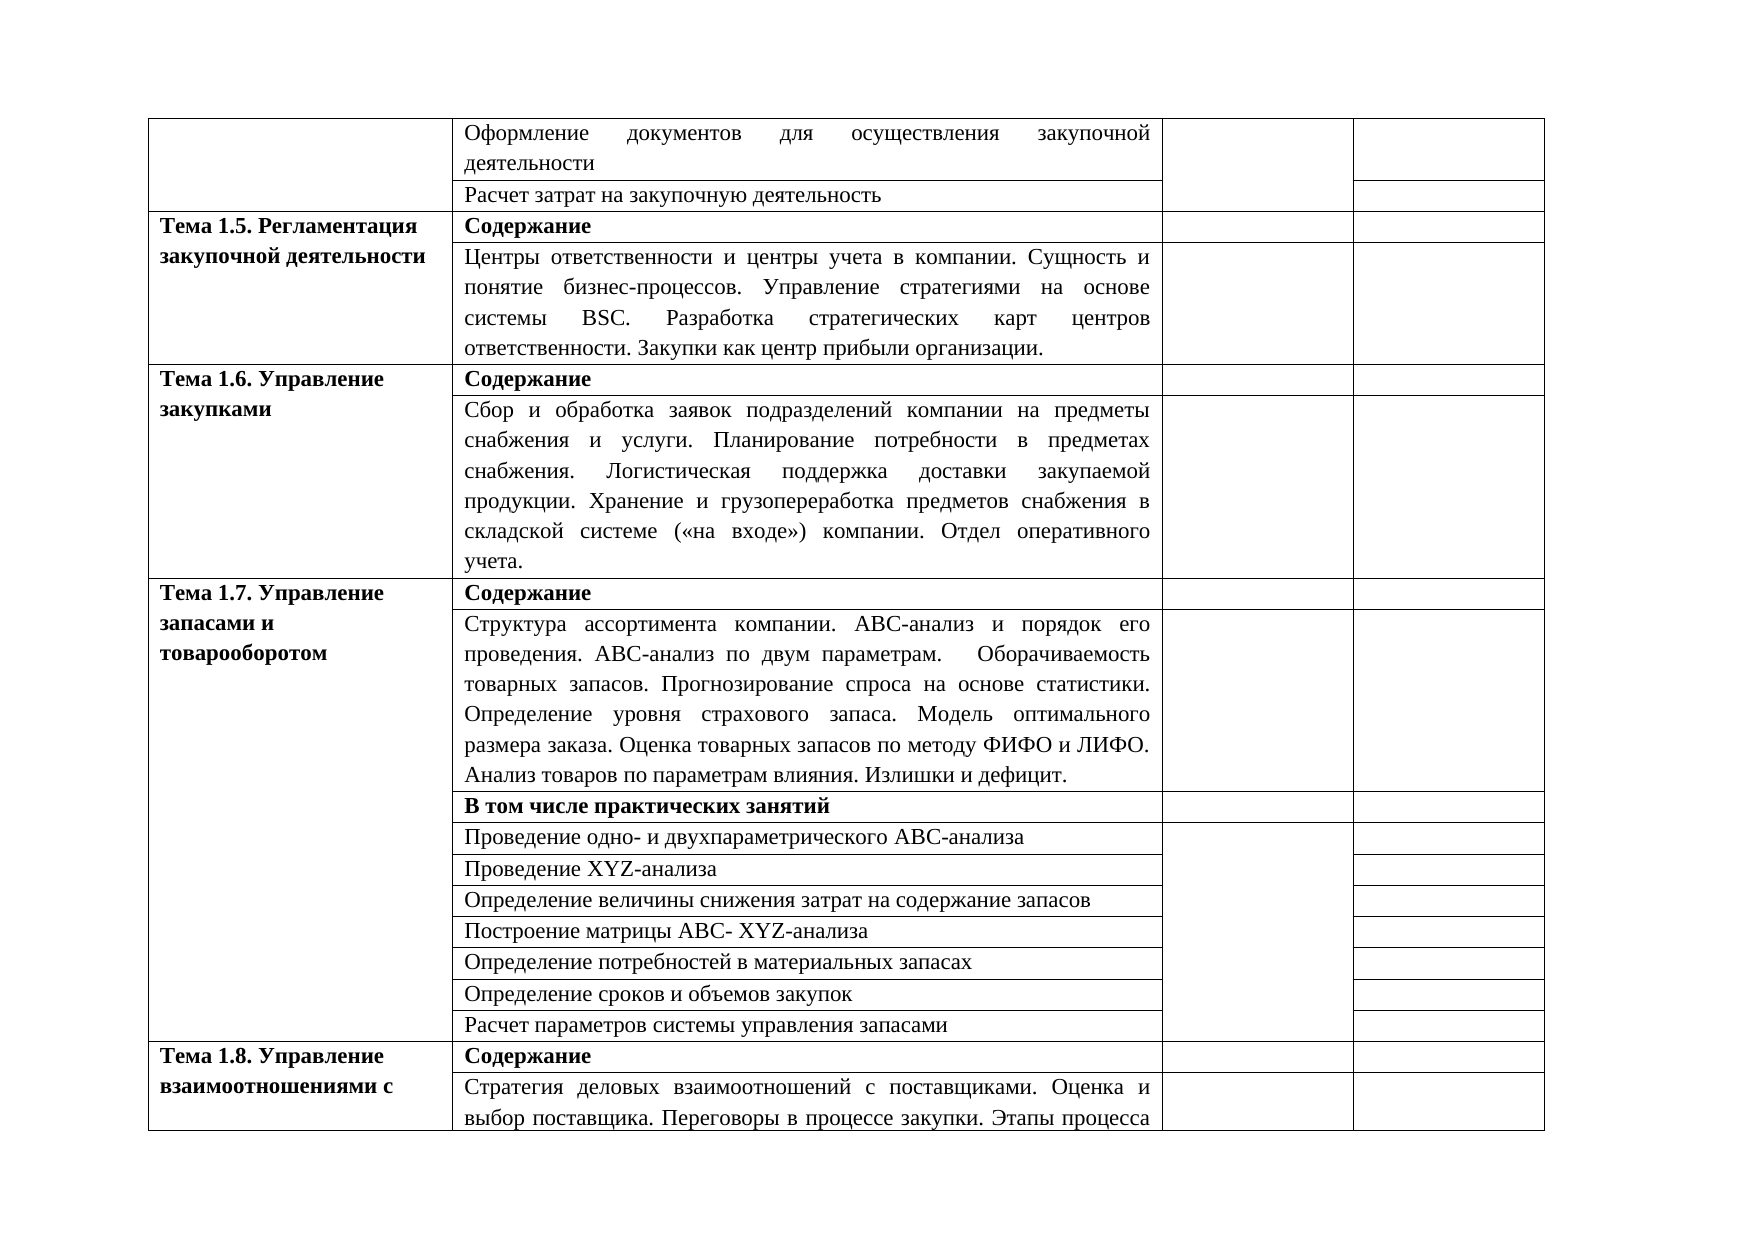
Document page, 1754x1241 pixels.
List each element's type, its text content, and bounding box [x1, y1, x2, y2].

table_cell [1354, 181, 1544, 211]
table_cell [1354, 917, 1544, 947]
table_cell [1163, 1073, 1353, 1130]
table_cell Содержание [453, 579, 1162, 609]
table_cell [1354, 980, 1544, 1010]
table_cell [1354, 792, 1544, 822]
table_cell Содержание [453, 1042, 1162, 1072]
table_cell [1354, 1042, 1544, 1072]
table_cell Сбор и обработка заявок подразделений компании на предметы снабжения и услуги. Планирование потребности в предметах снабжения. Логистическая поддержка доставки закупаемой продукции. Хранение и грузопереработка предметов снабжения в складской системе («на входе») компании. Отдел оперативного учета. [453, 396, 1162, 577]
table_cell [453, 1073, 1162, 1130]
table_cell [1354, 579, 1544, 609]
table_cell [1354, 365, 1544, 395]
table_cell Структура ассортимента компании. АВС-анализ и порядок его проведения. АВС-анализ по двум параметрам. Оборачиваемость товарных запасов. Прогнозирование спроса на основе статистики. Определение уровня страхового запаса. Модель оптимального размера заказа. Оценка товарных запасов по методу ФИФО и ЛИФО. Анализ товаров по параметрам влияния. Излишки и дефицит. [453, 610, 1162, 791]
table_cell [1163, 212, 1353, 242]
table_cell [1354, 823, 1544, 853]
table_cell [1354, 855, 1544, 885]
table_cell [1163, 610, 1353, 791]
table_cell Определение потребностей в материальных запасах [453, 948, 1162, 978]
table_cell [1163, 243, 1353, 364]
table_cell Проведение одно- и двухпараметрического ABC-анализа [453, 823, 1162, 853]
table_cell Содержание [453, 365, 1162, 395]
table_cell Расчет затрат на закупочную деятельность [453, 181, 1162, 211]
table_cell Оформление документов для осуществления закупочной деятельности [453, 119, 1162, 179]
table_cell [1354, 948, 1544, 978]
table_cell [1354, 1073, 1544, 1130]
table_cell Тема 1.6. Управление закупками [149, 365, 452, 577]
table_cell [1354, 886, 1544, 916]
table_cell Определение сроков и объемов закупок [453, 980, 1162, 1010]
table_cell [1163, 365, 1353, 395]
table_cell [1354, 243, 1544, 364]
table_cell В том числе практических занятий [453, 792, 1162, 822]
table_cell [1163, 1042, 1353, 1072]
table_cell Расчет параметров системы управления запасами [453, 1011, 1162, 1041]
table_cell [1163, 396, 1353, 577]
table_cell Тема 1.8. Управление взаимоотношениями с поставщиками [149, 1042, 452, 1130]
table_cell Тема 1.5. Регламентация закупочной деятельности [149, 212, 452, 364]
table_cell [1354, 610, 1544, 791]
table_cell Определение величины снижения затрат на содержание запасов [453, 886, 1162, 916]
table_cell [1163, 792, 1353, 822]
table_cell [1163, 119, 1353, 211]
table_cell Проведение XYZ-анализа [453, 855, 1162, 885]
table_cell Построение матрицы ABC- XYZ-анализа [453, 917, 1162, 947]
table_cell Тема 1.7. Управление запасами и товарооборотом [149, 579, 452, 1041]
table_cell [1354, 119, 1544, 179]
table_cell Содержание [453, 212, 1162, 242]
table_cell [1163, 579, 1353, 609]
table_cell [1354, 212, 1544, 242]
table_cell [1354, 1011, 1544, 1041]
table_cell [1354, 396, 1544, 577]
table_cell [1163, 823, 1353, 1041]
